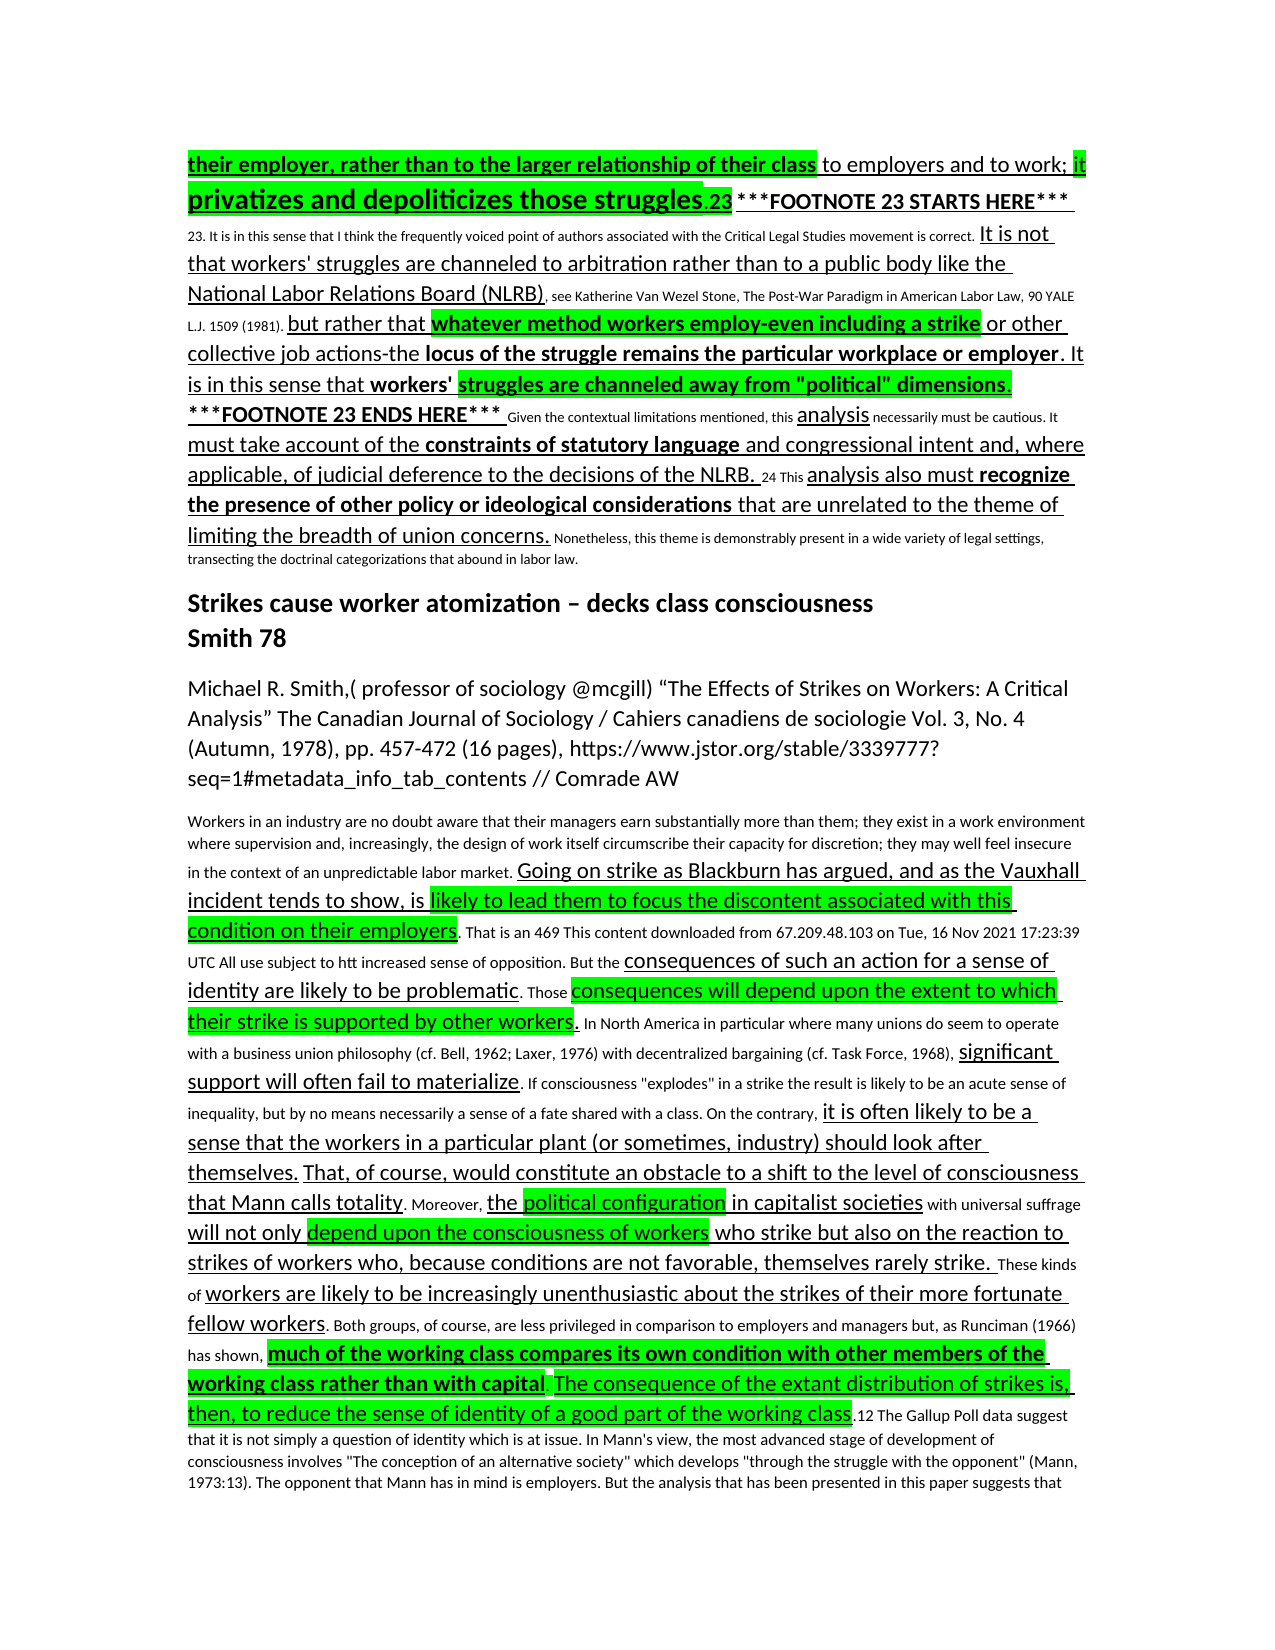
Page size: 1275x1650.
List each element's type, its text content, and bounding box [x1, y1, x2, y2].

text Smith 78 [187, 622, 1087, 654]
subtitle Strikes cause worker atomization – decks class consciousness [187, 586, 1087, 619]
text Michael R. Smith,( professor of sociology @mcgill) “The Effects of Strikes on Workers: A Critical Analysis” The Canadian Journal of Sociology / Cahiers canadiens de sociologie Vol. 3, No. 4 (Autumn, 1978), pp. 457-472 (16 pages), https://www.jstor.org/stable/3339777?seq=1#metadata_info_tab_contents // Comrade AW [187, 674, 1087, 792]
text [187, 150, 1087, 568]
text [187, 811, 1087, 1493]
